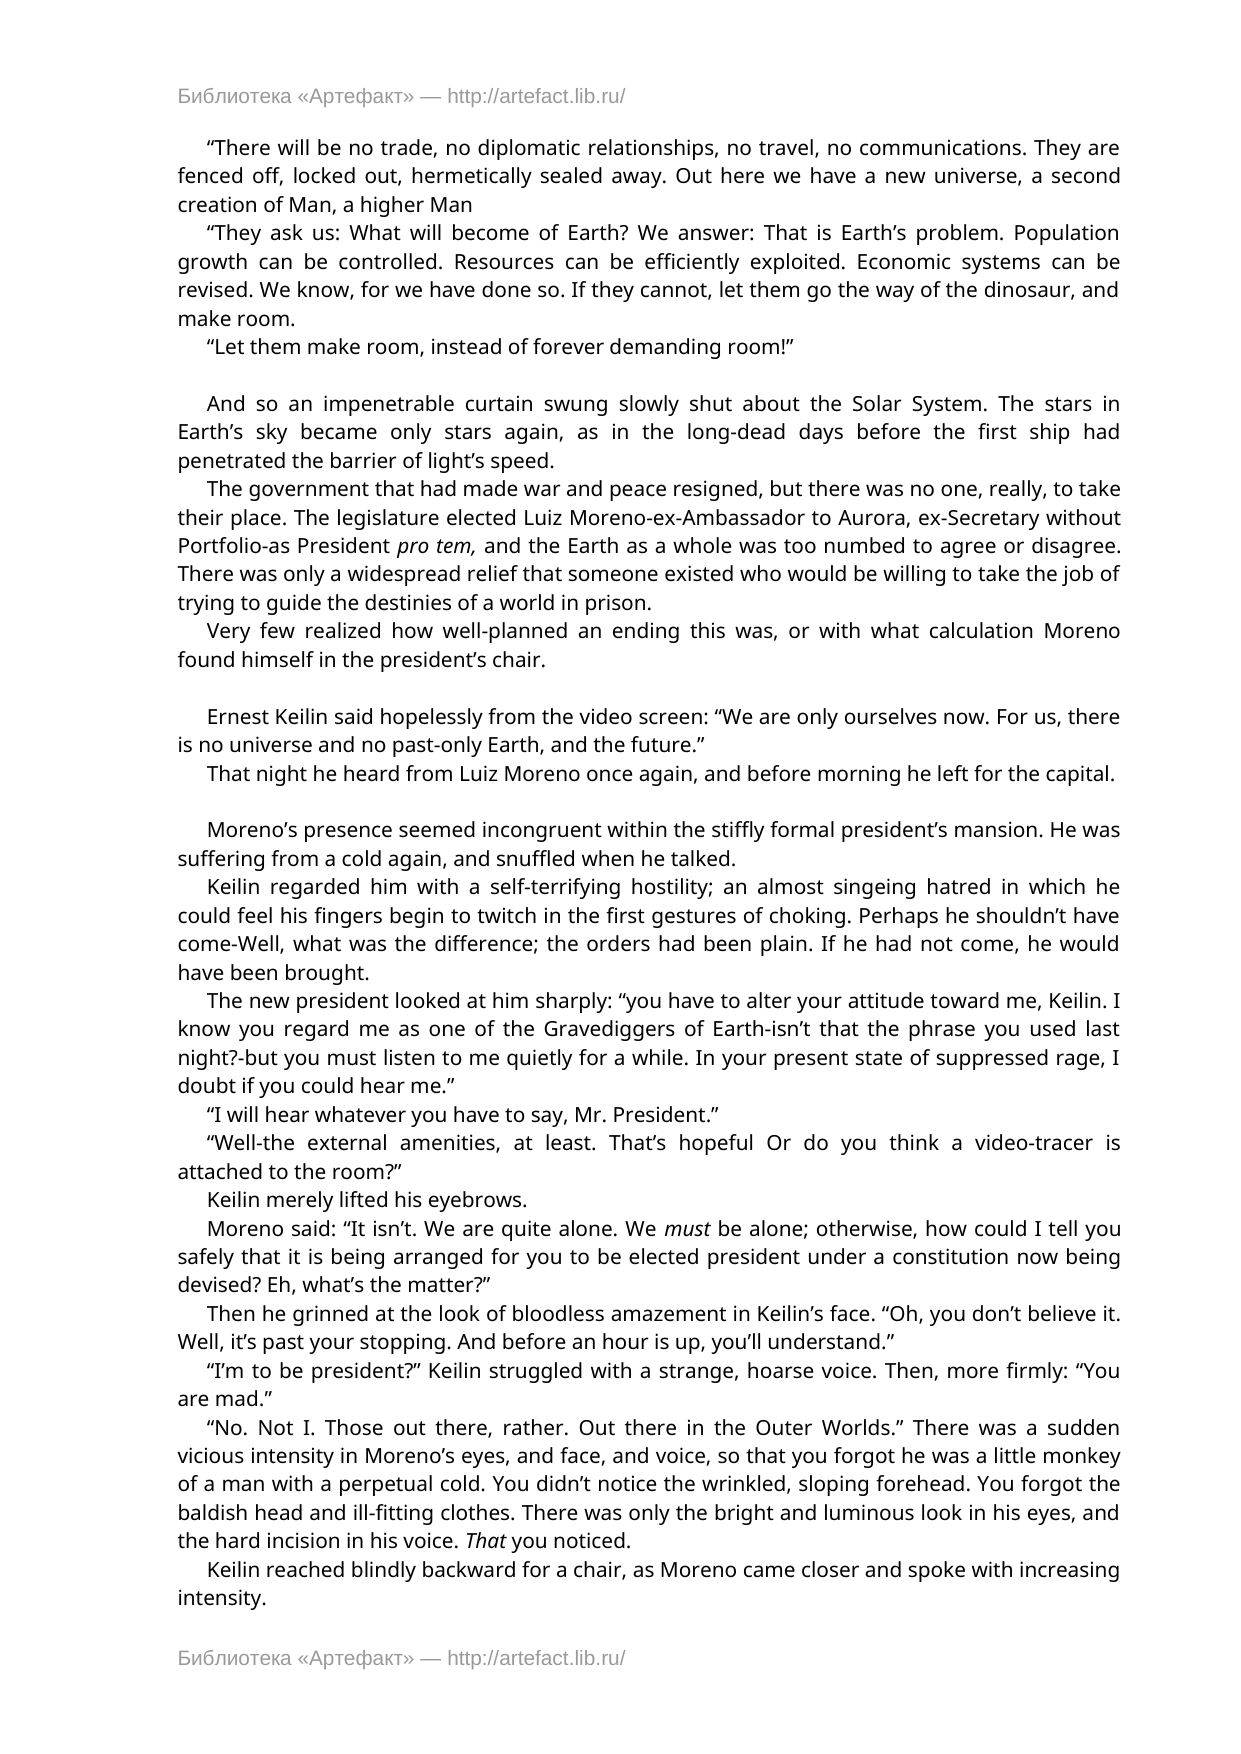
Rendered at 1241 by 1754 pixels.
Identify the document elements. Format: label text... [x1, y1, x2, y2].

text “I’m to be president?” Keilin struggled with a strange, hoarse voice. Then, more firmly: “You are mad.” [177, 1356, 1122, 1413]
text Moreno said: “It isn’t. We are quite alone. We must be alone; otherwise, how could I tell you safely that it is being arranged for you to be elected president under a constitution now being devised? Eh, what’s the matter?” [177, 1214, 1122, 1299]
text Ernest Keilin said hopelessly from the video screen: “We are only ourselves now. For us, there is no universe and no past-only Earth, and the future.” [177, 702, 1122, 759]
text Keilin reached blindly backward for a chair, as Moreno came closer and spoke with increasing intensity. [177, 1555, 1122, 1612]
text “Let them make room, instead of forever demanding room!” [177, 332, 1122, 361]
text “There will be no trade, no diplomatic relationships, no travel, no communications. They are fenced off, locked out, hermetically sealed away. Out here we have a new universe, a second creation of Man, a higher Man [177, 133, 1122, 218]
text “No. Not I. Those out there, rather. Out there in the Outer Worlds.” There was a sudden vicious intensity in Moreno’s eyes, and face, and voice, so that you forgot he was a little monkey of a man with a perpetual cold. You didn’t notice the wrinkled, sloping forehead. You forgot the baldish head and ill-fitting clothes. There was only the bright and luminous look in his eyes, and the hard incision in his voice. That you noticed. [177, 1413, 1122, 1555]
text Keilin regarded him with a self-terrifying hostility; an almost singeing hatred in which he could feel his fingers begin to twitch in the first gestures of choking. Perhaps he shouldn’t have come-Well, what was the difference; the orders had been plain. If he had not come, he would have been brought. [177, 872, 1122, 986]
text “Well-the external amenities, at least. That’s hopeful Or do you think a video-tracer is attached to the room?” [177, 1128, 1122, 1185]
text “I will hear whatever you have to say, Mr. President.” [177, 1100, 1122, 1128]
text Very few realized how well-planned an ending this was, or with what calculation Moreno found himself in the president’s chair. [177, 616, 1122, 673]
text That night he heard from Luiz Moreno once again, and before morning he left for the capital. [177, 759, 1122, 787]
text Then he grinned at the look of bloodless amazement in Keilin’s face. “Oh, you don’t believe it. Well, it’s past your stopping. And before an hour is up, you’ll understand.” [177, 1299, 1122, 1356]
text And so an impenetrable curtain swung slowly shut about the Solar System. The stars in Earth’s sky became only stars again, as in the long-dead days before the first ship had penetrated the barrier of light’s speed. [177, 389, 1122, 474]
text The government that had made war and peace resigned, but there was no one, really, to take their place. The legislature elected Luiz Moreno-ex-Ambassador to Aurora, ex-Secretary without Portfolio-as President pro tem, and the Earth as a whole was too numbed to agree or disagree. There was only a widespread relief that someone existed who would be willing to take the job of trying to guide the destinies of a world in prison. [177, 474, 1122, 616]
text “They ask us: What will become of Earth? We answer: That is Earth’s problem. Population growth can be controlled. Resources can be efficiently exploited. Economic systems can be revised. We know, for we have done so. If they cannot, let them go the way of the dinosaur, and make room. [177, 218, 1122, 332]
text Moreno’s presence seemed incongruent within the stiffly formal president’s mansion. He was suffering from a cold again, and snuffled when he talked. [177, 816, 1122, 872]
text The new president looked at him sharply: “you have to alter your attitude toward me, Keilin. I know you regard me as one of the Gravediggers of Earth-isn’t that the phrase you used last night?-but you must listen to me quietly for a while. In your present state of suppressed rage, I doubt if you could hear me.” [177, 986, 1122, 1100]
text Keilin merely lifted his eyebrows. [177, 1185, 1122, 1214]
